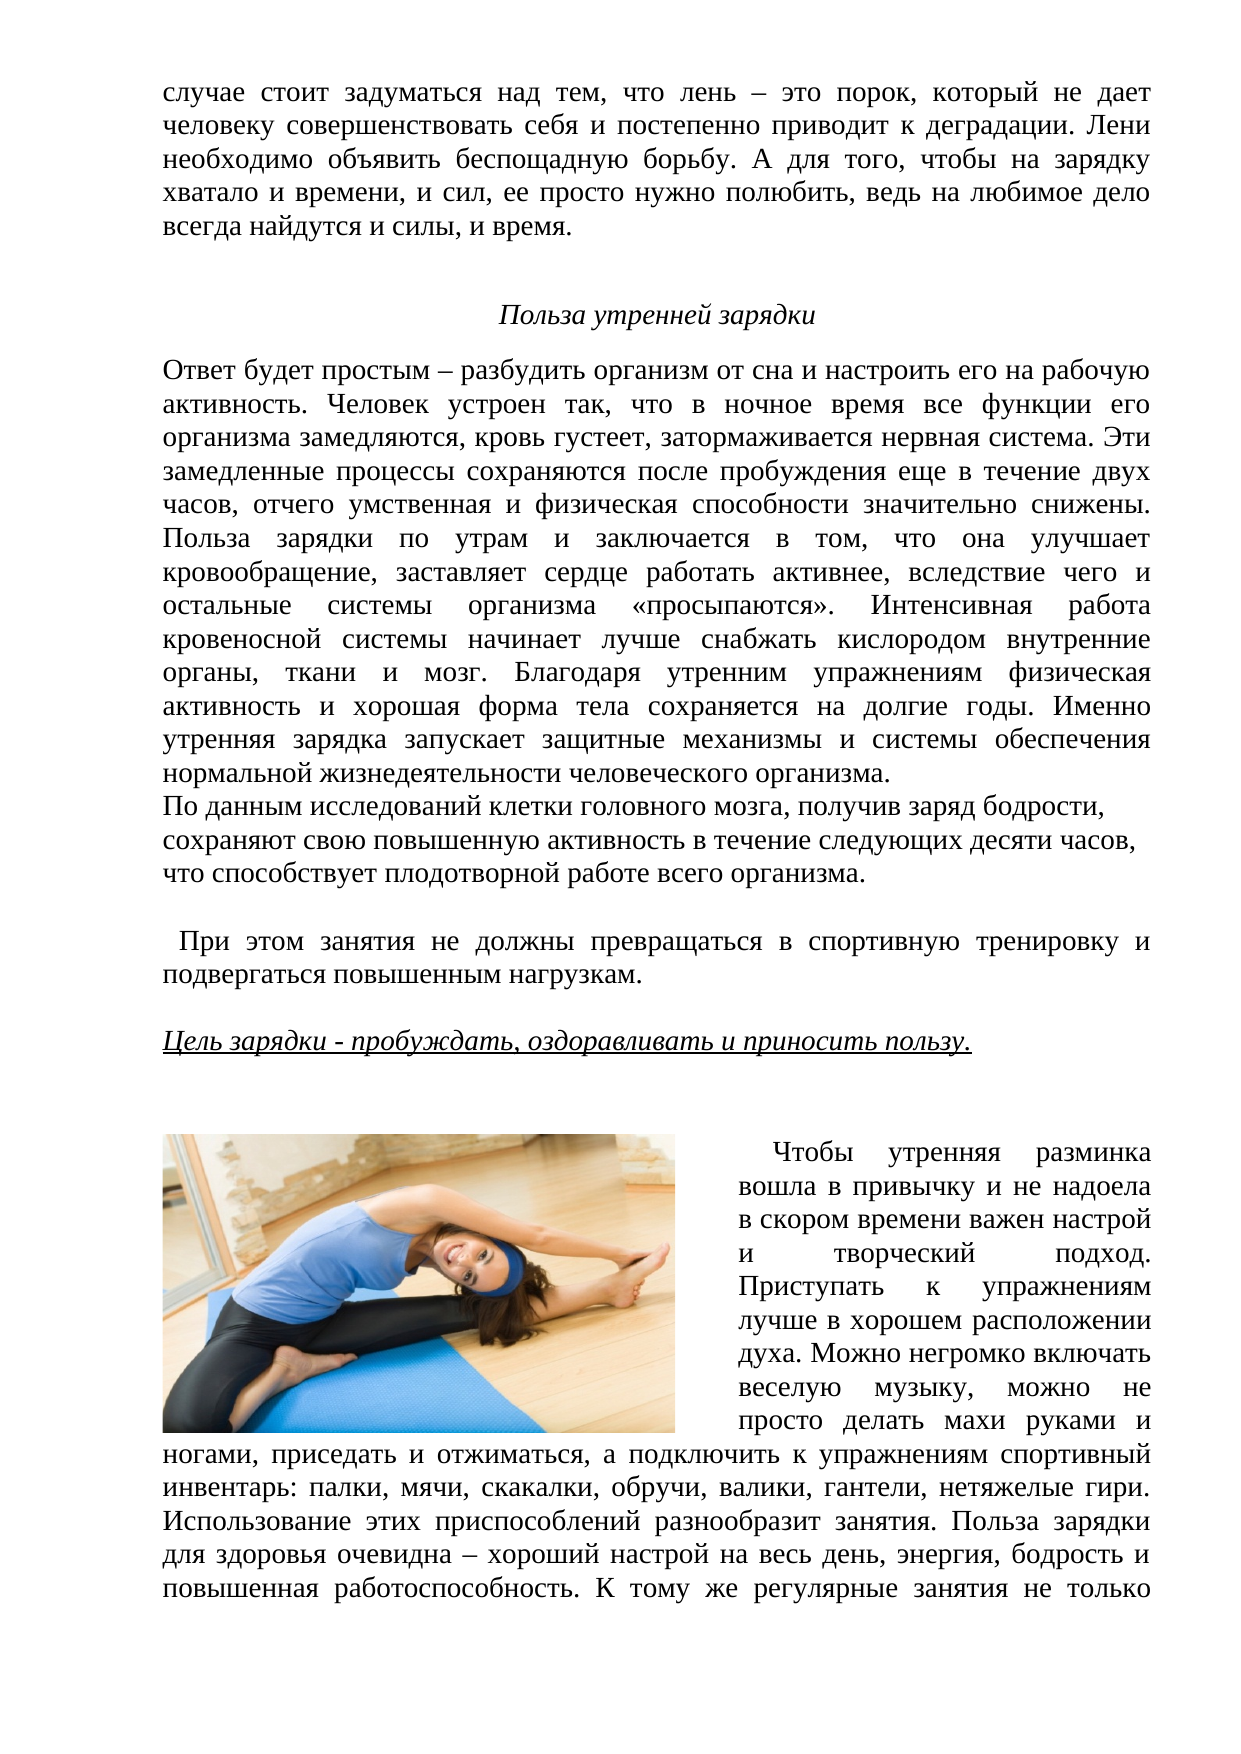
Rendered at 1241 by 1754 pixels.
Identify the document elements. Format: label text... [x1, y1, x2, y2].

text При этом занятия не должны превращаться в спортивную тренировку и подвергаться повышенным нагрузкам. [162, 923, 1152, 990]
text По данным исследований клетки головного мозга, получив заряд бодрости, сохраняют свою повышенную активность в течение следующих десяти часов, что способствует плодотворной работе всего организма. [162, 788, 1152, 889]
text Цель зарядки - пробуждать, оздоравливать и приносить пользу. [162, 1023, 1152, 1057]
picture [162, 1134, 675, 1433]
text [162, 1134, 1152, 1604]
text Ответ будет простым – разбудить организм от сна и настроить его на рабочую активность. Человек устроен так, что в ночное время все функции его организма замедляются, кровь густеет, затормаживается нервная система. Эти замедленные процессы сохраняются после пробуждения еще в течение двух часов, отчего умственная и физическая способности значительно снижены. Польза зарядки по утрам и заключается в том, что она улучшает кровообращение, заставляет сердце работать активнее, вследствие чего и остальные системы организма «просыпаются». Интенсивная работа кровеносной системы начинает лучше снабжать кислородом внутренние органы, ткани и мозг. Благодаря утренним упражнениям физическая активность и хорошая форма тела сохраняется на долгие годы. Именно утренняя зарядка запускает защитные механизмы и системы обеспечения нормальной жизнедеятельности человеческого организма. [162, 352, 1152, 788]
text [162, 74, 1152, 242]
text Польза утренней зарядки [162, 263, 1152, 331]
